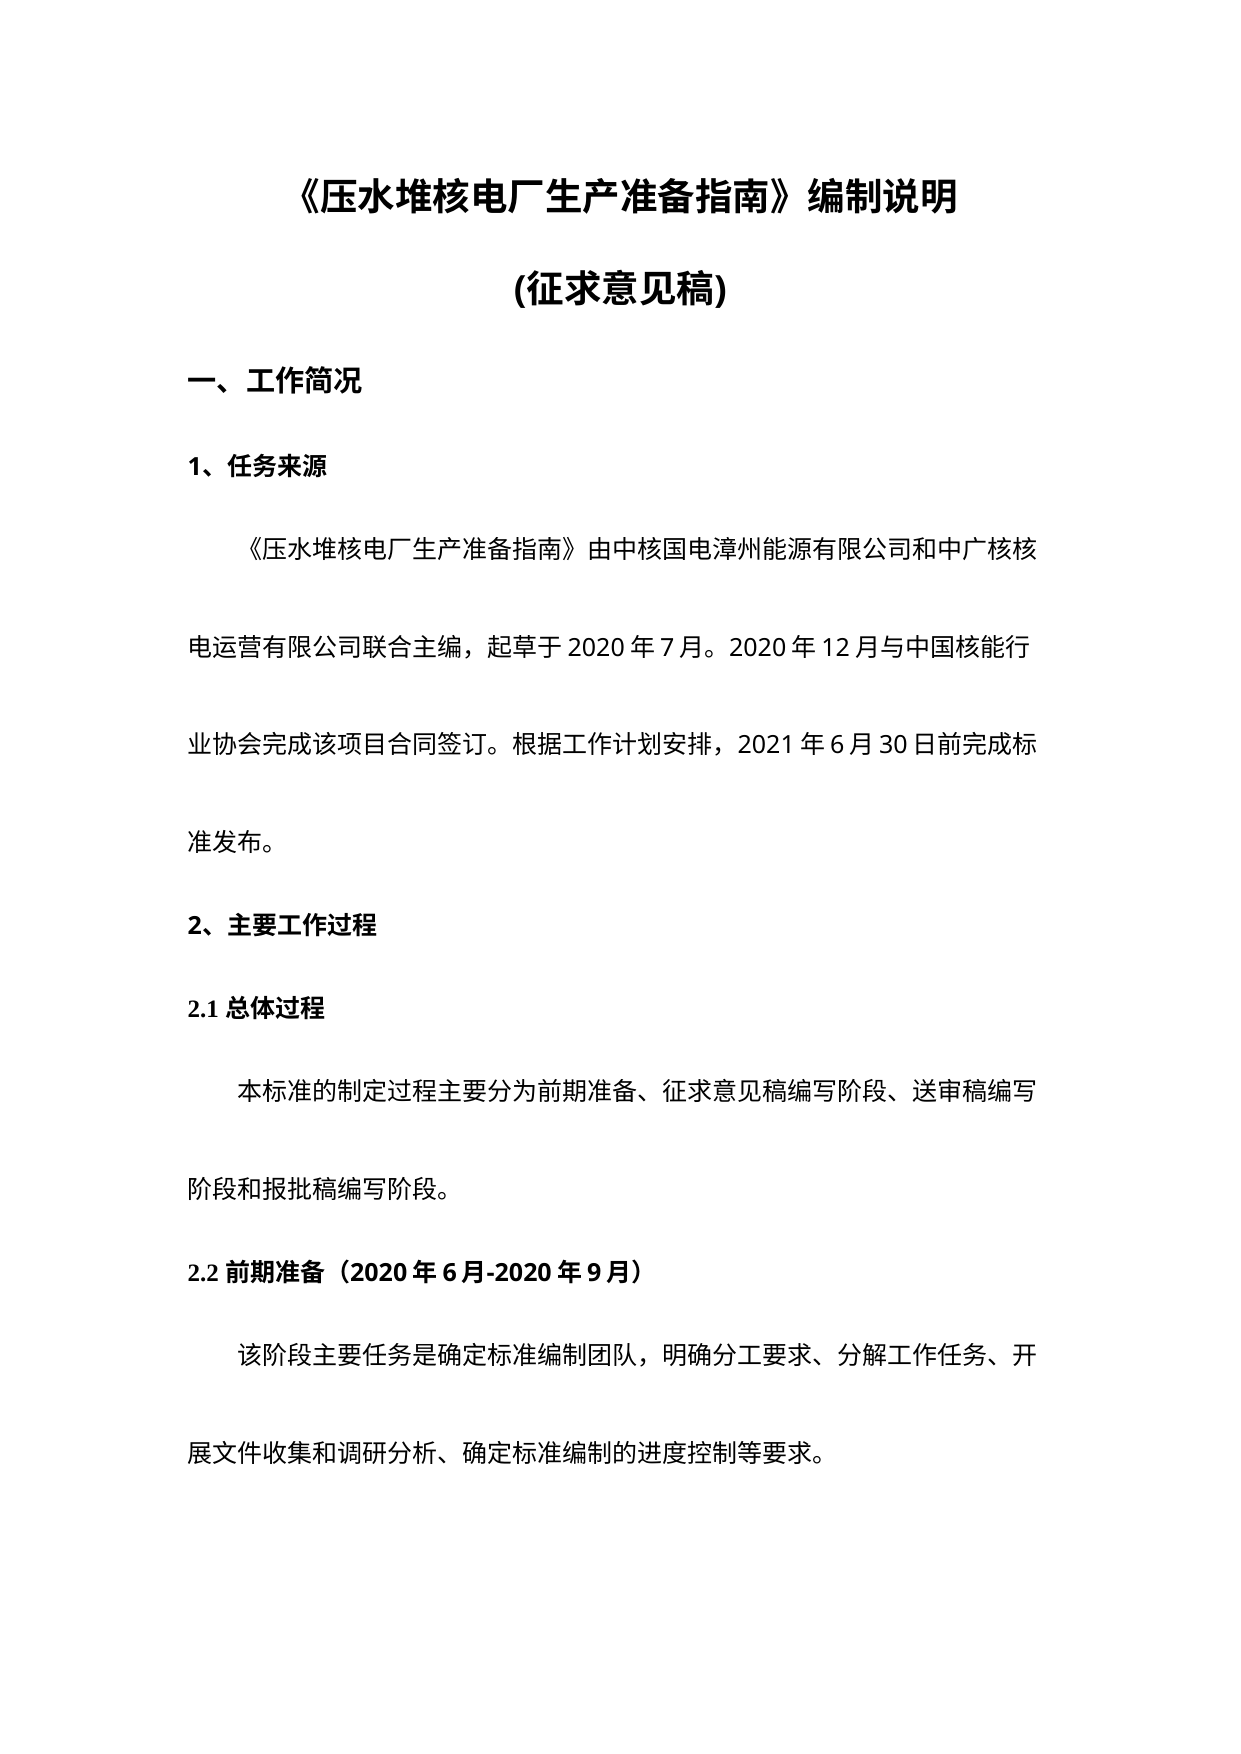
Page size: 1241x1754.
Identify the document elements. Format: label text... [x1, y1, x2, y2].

text 1、任务来源 [187, 432, 1053, 497]
text 本标准的制定过程主要分为前期准备、征求意见稿编写阶段、送审稿编写阶段和报批稿编写阶段。 [187, 1057, 1053, 1220]
text (征求意见稿) [187, 254, 1053, 319]
text 2.2 前期准备（2020年6月-2020年9月） [187, 1238, 1053, 1303]
text 该阶段主要任务是确定标准编制团队，明确分工要求、分解工作任务、开展文件收集和调研分析、确定标准编制的进度控制等要求。 [187, 1321, 1053, 1484]
text 2.1 总体过程 [187, 974, 1053, 1039]
text 《压水堆核电厂生产准备指南》编制说明 [187, 162, 1053, 227]
text 一、工作简况 [187, 346, 1053, 411]
text 《压水堆核电厂生产准备指南》由中核国电漳州能源有限公司和中广核核电运营有限公司联合主编，起草于2020年7月。2020年12月与中国核能行业协会完成该项目合同签订。根据工作计划安排，2021年6月30日前完成标准发布。 [187, 516, 1053, 873]
text 2、主要工作过程 [187, 891, 1053, 956]
